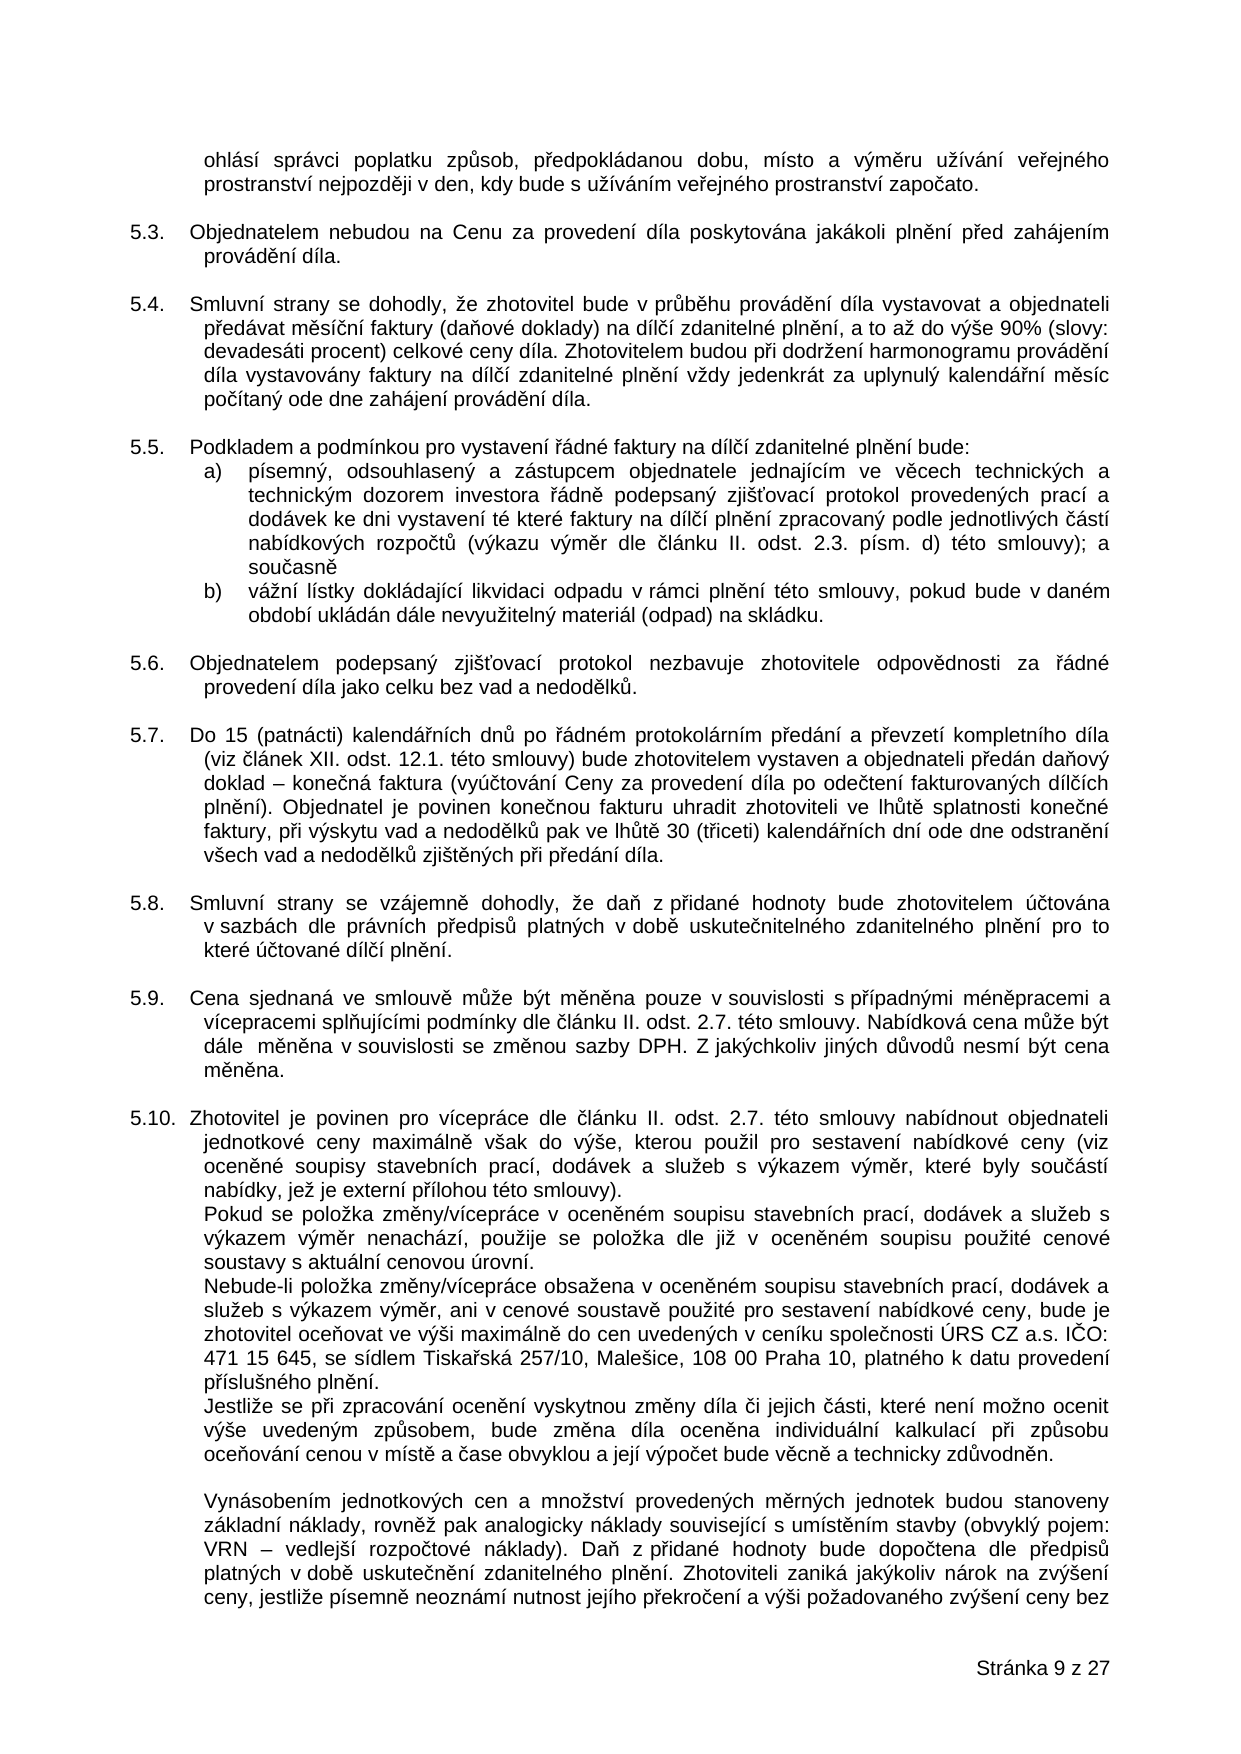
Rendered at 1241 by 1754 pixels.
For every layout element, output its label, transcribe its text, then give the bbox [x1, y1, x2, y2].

text Jestliže se při zpracování ocenění vyskytnou změny díla či jejich části, které není možno ocenit výše uvedeným způsobem, bude změna díla oceněna individuální kalkulací při způsobu oceňování cenou v místě a čase obvyklou a její výpočet bude věcně a technicky zdůvodněn. [204, 1393, 1110, 1465]
list Smluvní strany se dohodly, že zhotovitel bude v průběhu provádění díla vystavovat a objednateli předávat měsíční faktury (daňové doklady) na dílčí zdanitelné plnění, a to až do výše 90% (slovy: devadesáti procent) celkové ceny díla. Zhotovitelem budou při dodržení harmonogramu provádění díla vystavovány faktury na dílčí zdanitelné plnění vždy jedenkrát za uplynulý kalendářní měsíc počítaný ode dne zahájení provádění díla. [130, 291, 1110, 411]
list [130, 148, 1110, 196]
text Nebude-li položka změny/vícepráce obsažena v oceněném soupisu stavebních prací, dodávek a služeb s výkazem výměr, ani v cenové soustavě použité pro sestavení nabídkové ceny, bude je zhotovitel oceňovat ve výši maximálně do cen uvedených v ceníku společnosti ÚRS CZ a.s. IČO: 471 15 645, se sídlem Tiskařská 257/10, Malešice, 108 00 Praha 10, platného k datu provedení příslušného plnění. [204, 1274, 1110, 1393]
list Do 15 (patnácti) kalendářních dnů po řádném protokolárním předání a převzetí kompletního díla (viz článek XII. odst. 12.1. této smlouvy) bude zhotovitelem vystaven a objednateli předán daňový doklad – konečná faktura (vyúčtování Ceny za provedení díla po odečtení fakturovaných dílčích plnění). Objednatel je povinen konečnou fakturu uhradit zhotoviteli ve lhůtě splatnosti konečné faktury, při výskytu vad a nedodělků pak ve lhůtě 30 (třiceti) kalendářních dní ode dne odstranění všech vad a nedodělků zjištěných při předání díla. [130, 723, 1110, 866]
text Pokud se položka změny/vícepráce v oceněném soupisu stavebních prací, dodávek a služeb s výkazem výměr nenachází, použije se položka dle již v oceněném soupisu použité cenové soustavy s aktuální cenovou úrovní. [204, 1202, 1110, 1274]
list Smluvní strany se vzájemně dohodly, že daň z přidané hodnoty bude zhotovitelem účtována v sazbách dle právních předpisů platných v době uskutečnitelného zdanitelného plnění pro to které účtované dílčí plnění. [130, 890, 1110, 962]
list Podkladem a podmínkou pro vystavení řádné faktury na dílčí zdanitelné plnění bude: [130, 435, 1110, 459]
list Cena sjednaná ve smlouvě může být měněna pouze v souvislosti s případnými méněpracemi a vícepracemi splňujícími podmínky dle článku II. odst. 2.7. této smlouvy. Nabídková cena může být dále měněna v souvislosti se změnou sazby DPH. Z jakýchkoliv jiných důvodů nesmí být cena měněna. [130, 986, 1110, 1082]
list Objednatelem nebudou na Cenu za provedení díla poskytována jakákoli plnění před zahájením provádění díla. [130, 219, 1110, 267]
list Zhotovitel je povinen pro vícepráce dle článku II. odst. 2.7. této smlouvy nabídnout objednateli jednotkové ceny maximálně však do výše, kterou použil pro sestavení nabídkové ceny (viz oceněné soupisy stavebních prací, dodávek a služeb s výkazem výměr, které byly součástí nabídky, jež je externí přílohou této smlouvy). [130, 1106, 1110, 1202]
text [204, 1489, 1110, 1609]
list Objednatelem podepsaný zjišťovací protokol nezbavuje zhotovitele odpovědnosti za řádné provedení díla jako celku bez vad a nedodělků. [130, 651, 1110, 699]
list vážní lístky dokládající likvidaci odpadu v rámci plnění této smlouvy, pokud bude v daném období ukládán dále nevyužitelný materiál (odpad) na skládku. [204, 579, 1110, 627]
list písemný, odsouhlasený a zástupcem objednatele jednajícím ve věcech technických a technickým dozorem investora řádně podepsaný zjišťovací protokol provedených prací a dodávek ke dni vystavení té které faktury na dílčí plnění zpracovaný podle jednotlivých částí nabídkových rozpočtů (výkazu výměr dle článku II. odst. 2.3. písm. d) této smlouvy); a současně [204, 459, 1110, 579]
